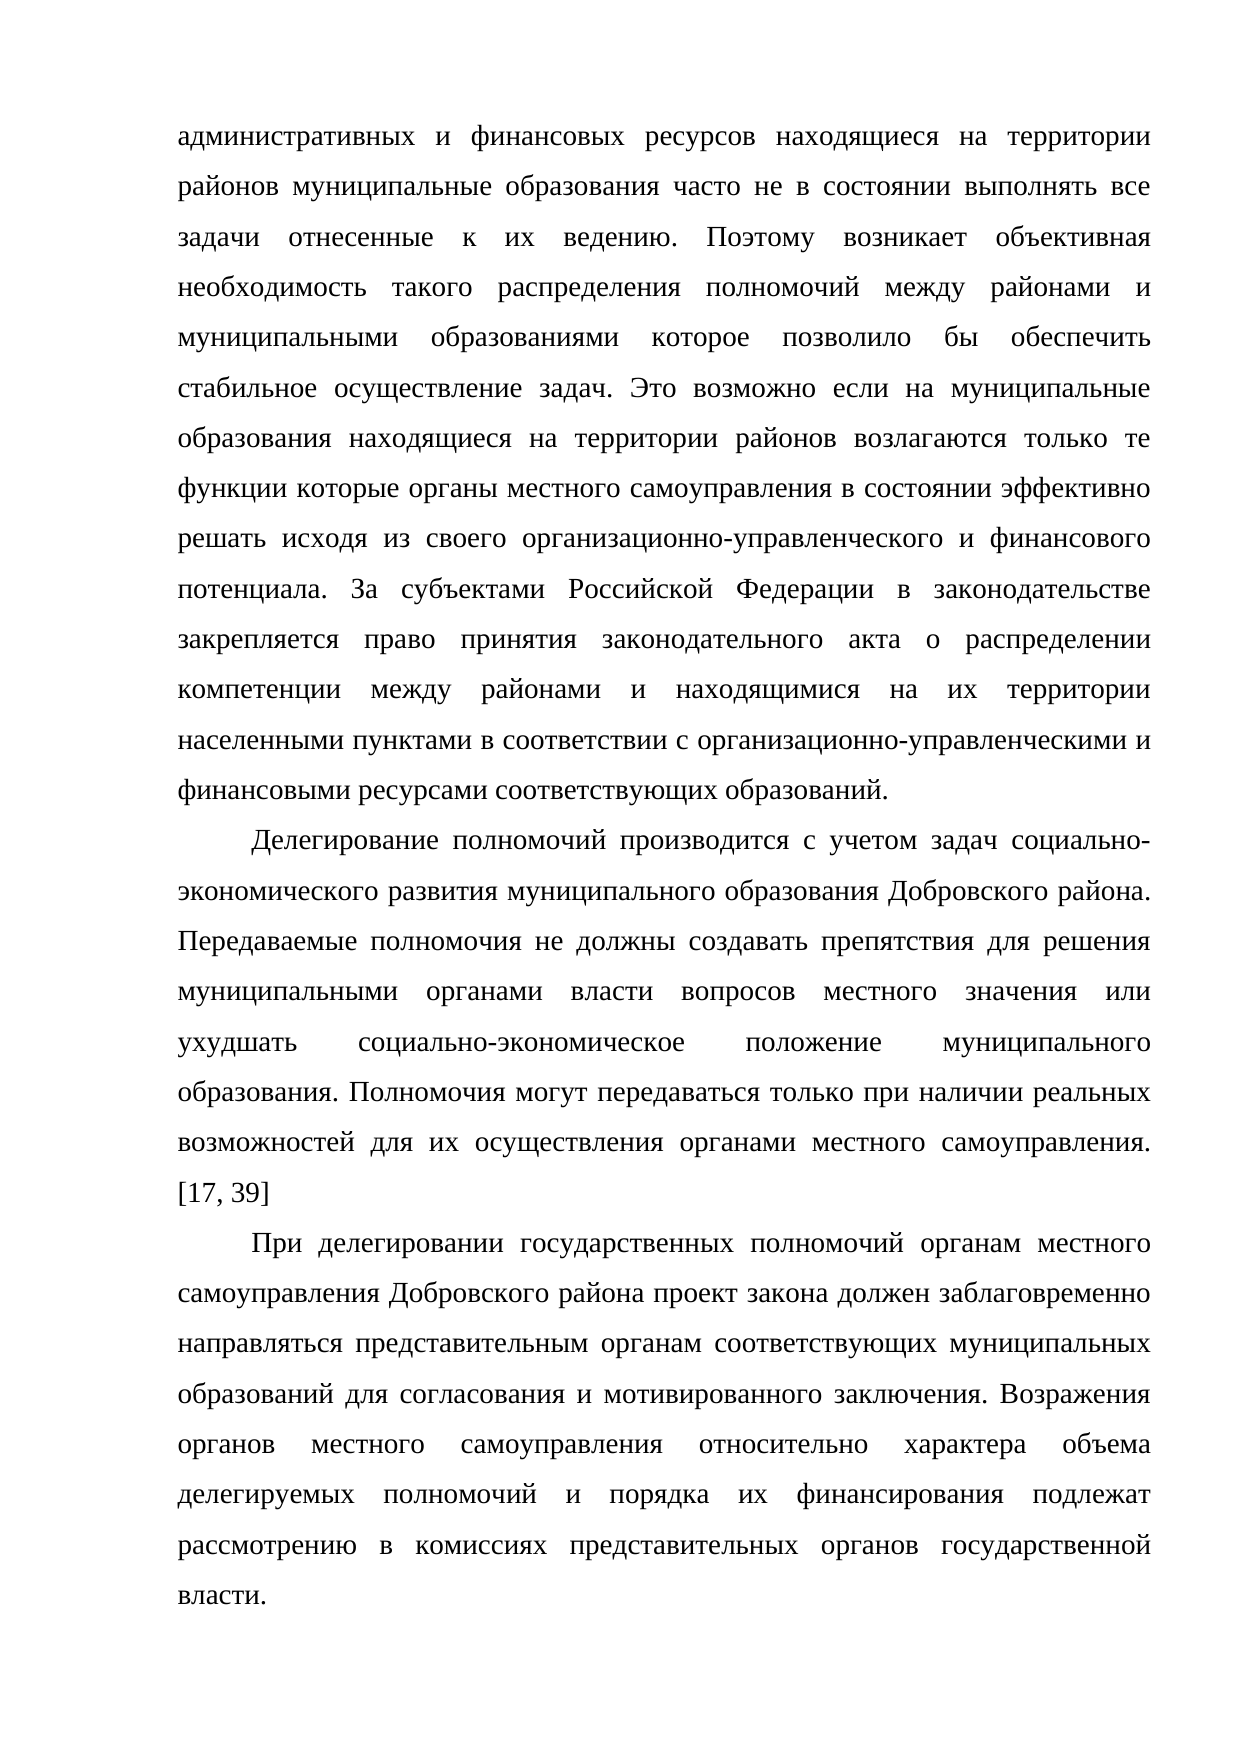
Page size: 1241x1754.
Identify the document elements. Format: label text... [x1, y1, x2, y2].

text Делегирование полномочий производится с учетом задач социально-экономического развития муниципального образования Добровского района. Передаваемые полномочия не должны создавать препятствия для решения муниципальными органами власти вопросов местного значения или ухудшать социально-экономическое положение муниципального образования. Полномочия могут передаваться только при наличии реальных возможностей для их осуществления органами местного самоуправления. [17, 39] [177, 822, 1152, 1208]
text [177, 118, 1152, 806]
text При делегировании государственных полномочий органам местного самоуправления Добровского района проект закона должен заблаговременно направляться представительным органам соответствующих муниципальных образований для согласования и мотивированного заключения. Возражения органов местного самоуправления относительно характера объема делегируемых полномочий и порядка их финансирования подлежат рассмотрению в комиссиях представительных органов государственной власти. [177, 1225, 1152, 1611]
